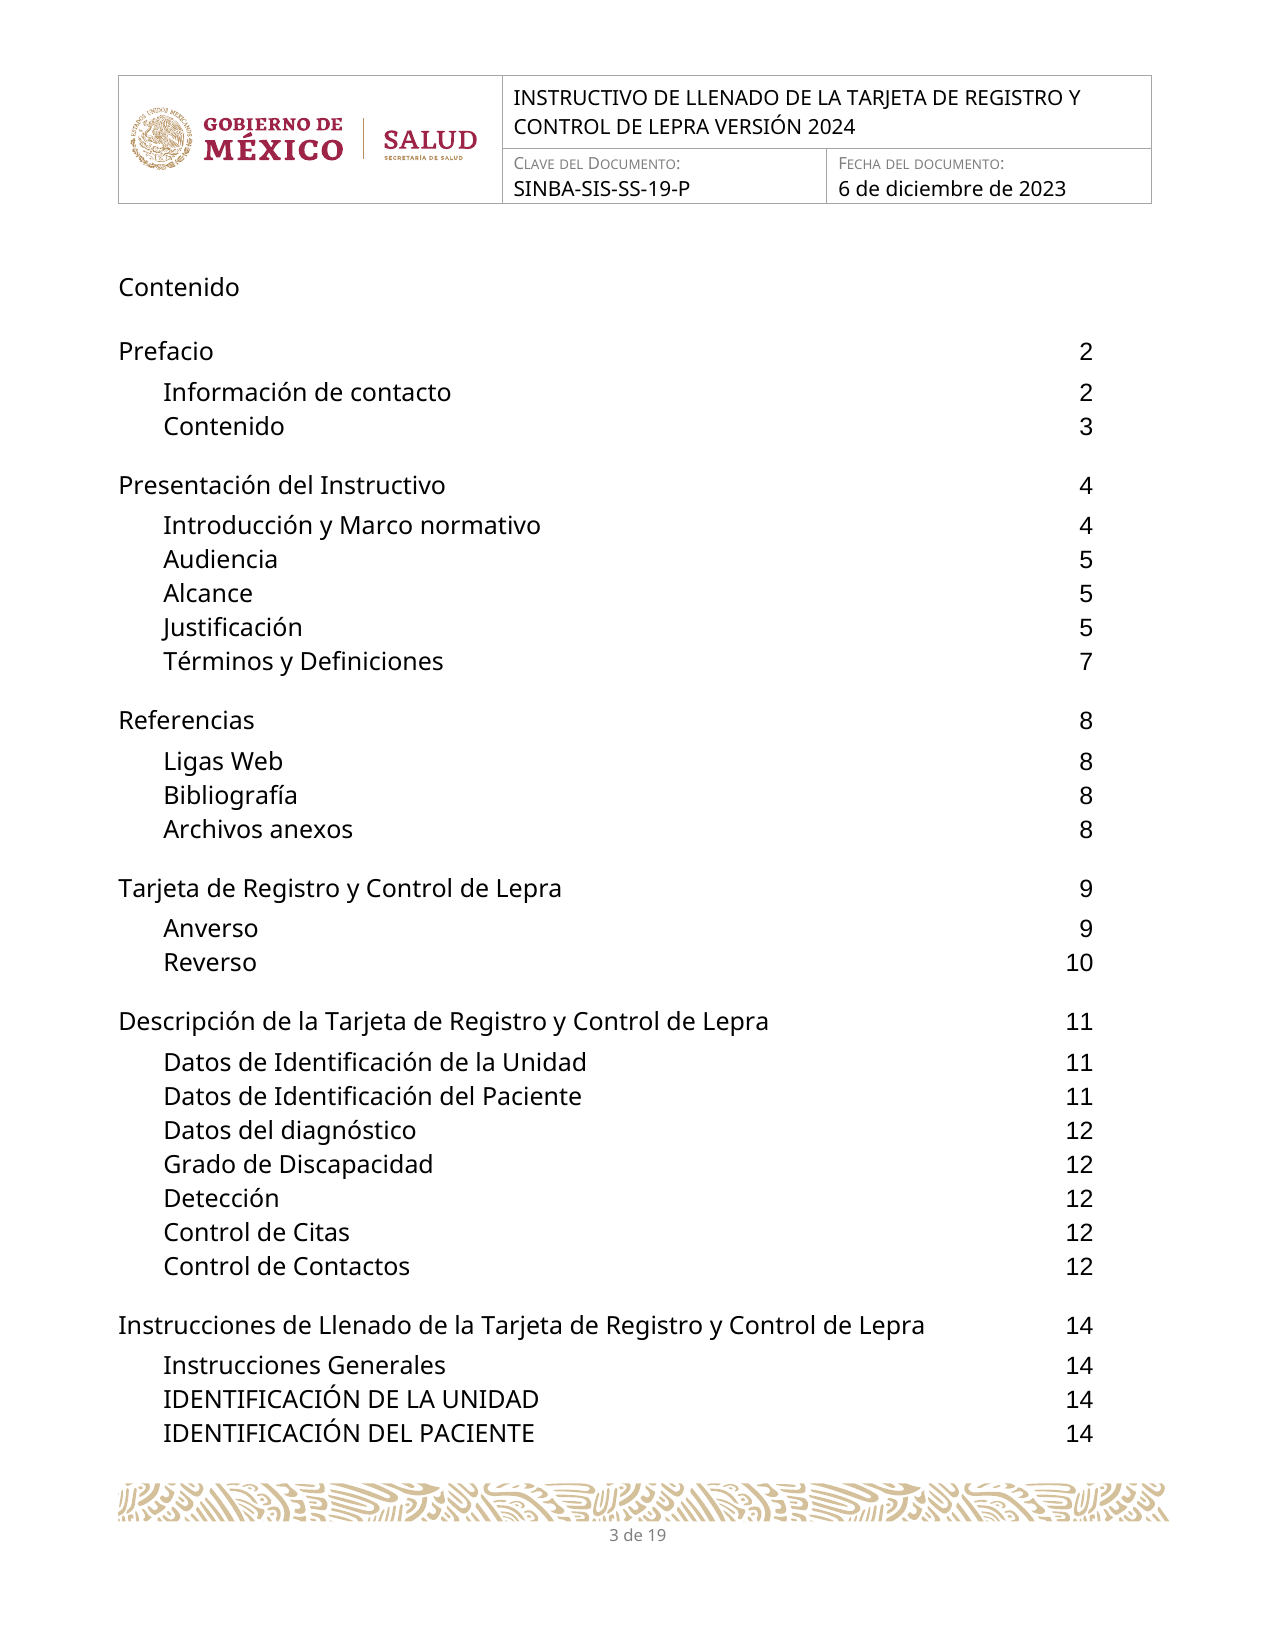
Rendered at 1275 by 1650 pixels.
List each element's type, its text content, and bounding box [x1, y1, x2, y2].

text IDENTIFICACIÓN DE LA UNIDAD 14 [163, 1382, 1082, 1416]
text Control de Citas 12 [163, 1214, 1082, 1248]
text Reverso 10 [163, 945, 1082, 979]
text Términos y Definiciones 7 [163, 644, 1082, 678]
text Datos de Identificación de la Unidad 11 [163, 1044, 1082, 1078]
text Bibliografía 8 [163, 777, 1082, 811]
text Grado de Discapacidad 12 [163, 1146, 1082, 1180]
text Control de Contactos 12 [163, 1248, 1082, 1283]
text Archivos anexos 8 [163, 811, 1082, 845]
text Datos de Identificación del Paciente 11 [163, 1078, 1082, 1112]
text Descripción de la Tarjeta de Registro y Control de Lepra 11 [118, 1004, 1082, 1038]
text Prefacio 2 [118, 334, 1082, 368]
text Información de contacto 2 [163, 374, 1082, 408]
text Audiencia 5 [163, 542, 1082, 576]
text Detección 12 [163, 1180, 1082, 1214]
text Datos del diagnóstico 12 [163, 1112, 1082, 1146]
text Anverso 9 [163, 911, 1082, 945]
text Tarjeta de Registro y Control de Lepra 9 [118, 870, 1082, 904]
text Contenido 3 [163, 408, 1082, 442]
text Instrucciones Generales 14 [163, 1348, 1082, 1382]
text Referencias 8 [118, 703, 1082, 737]
text Instrucciones de Llenado de la Tarjeta de Registro y Control de Lepra 14 [118, 1308, 1082, 1342]
text Alcance 5 [163, 576, 1082, 610]
text Presentación del Instructivo 4 [118, 467, 1082, 501]
text Justificación 5 [163, 610, 1082, 644]
text IDENTIFICACIÓN DEL PACIENTE 14 [163, 1416, 1082, 1450]
text Ligas Web 8 [163, 743, 1082, 777]
subtitle Contenido [118, 270, 1157, 304]
text Introducción y Marco normativo 4 [163, 508, 1082, 542]
